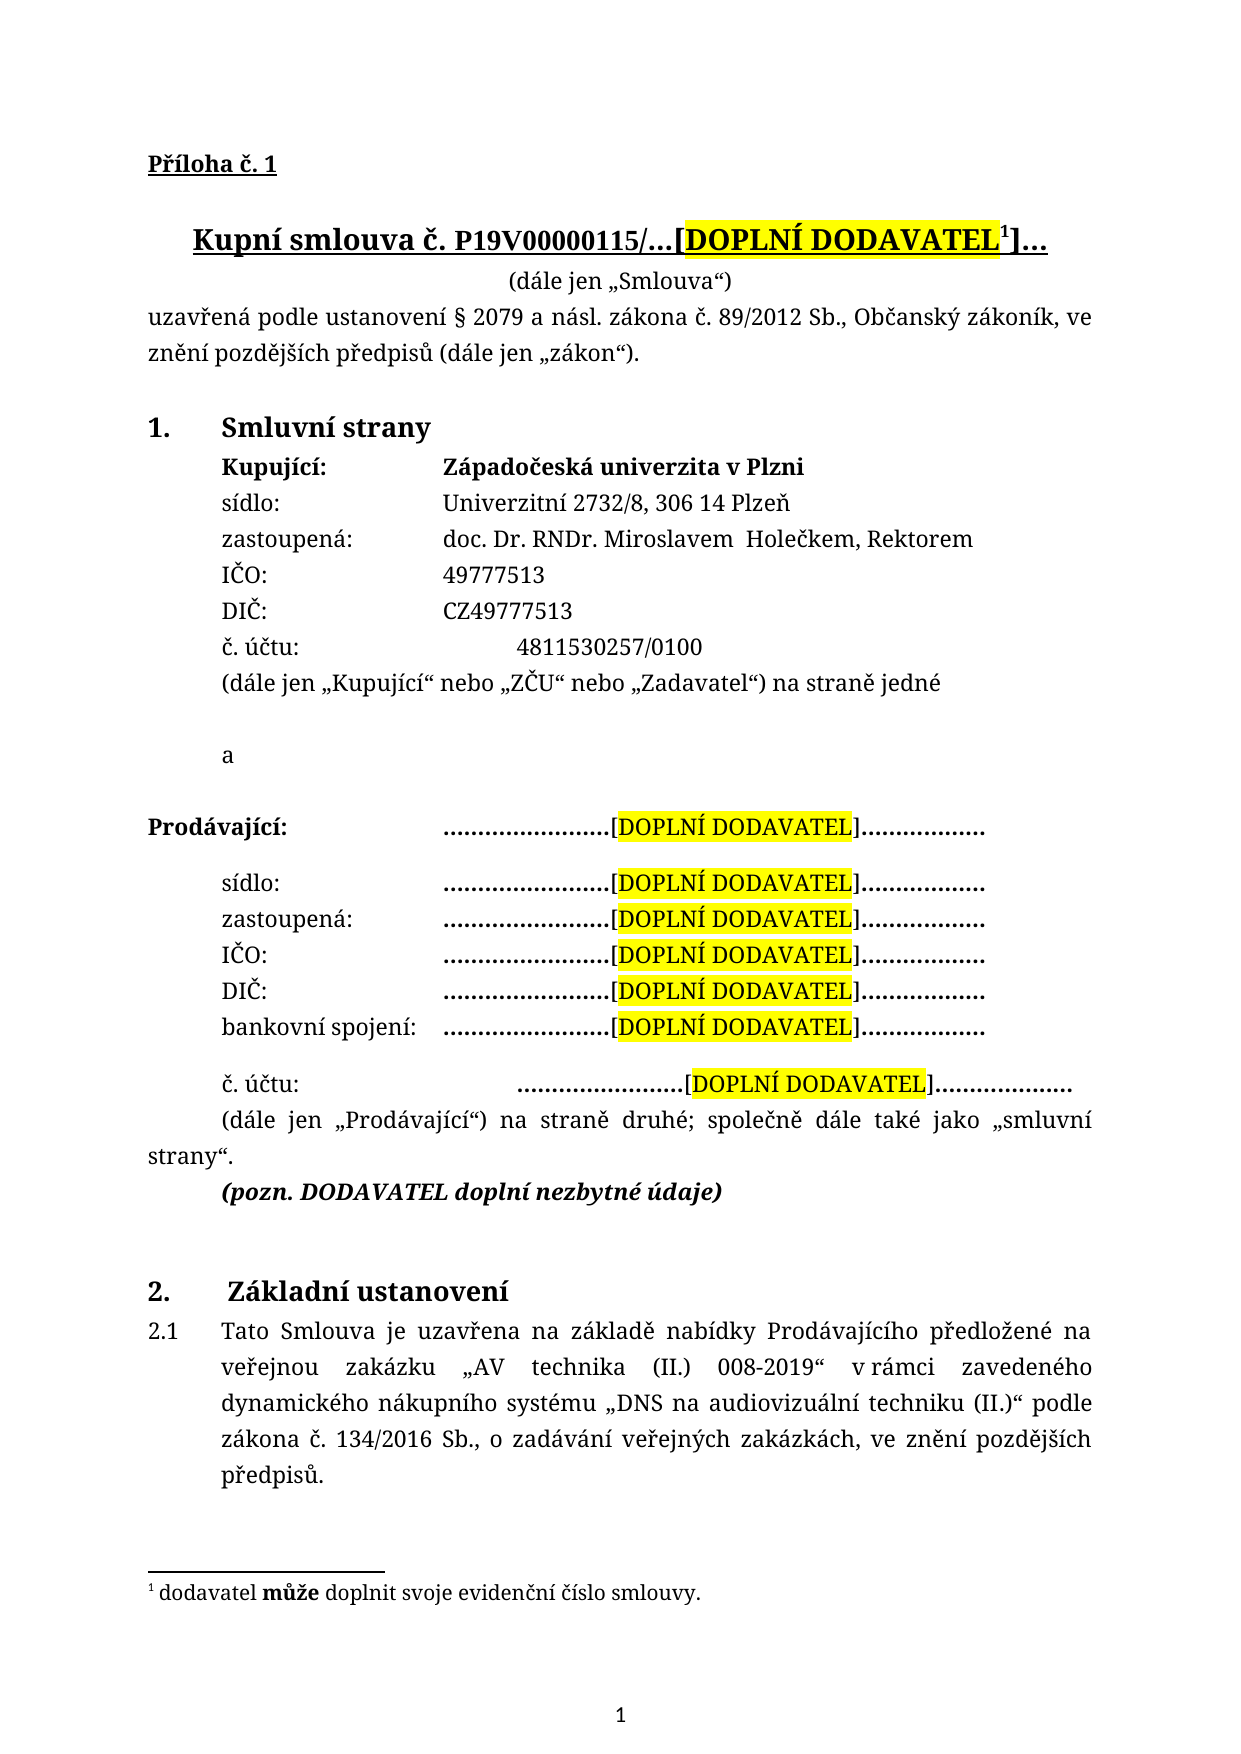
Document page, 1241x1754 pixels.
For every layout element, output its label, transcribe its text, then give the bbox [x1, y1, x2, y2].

text č. účtu: ……………………[DOPLNÍ DODAVATEL]……………..… [926, 1068, 1093, 1099]
text 1. Smluvní strany [148, 409, 1093, 446]
text zastoupená: ……………………[DOPLNÍ DODAVATEL]……………… [221, 903, 618, 934]
text zastoupená: ……………………[DOPLNÍ DODAVATEL]……………… [852, 903, 1093, 934]
text č. účtu: 4811530257/0100 [221, 631, 1093, 662]
text Prodávající: ……………………[DOPLNÍ DODAVATEL]……………… [852, 811, 1093, 842]
text Prodávající: ……………………[DOPLNÍ DODAVATEL]……………… [148, 811, 618, 842]
text DIČ: ……………………[DOPLNÍ DODAVATEL]……………… [852, 975, 1093, 1006]
text IČO: 49777513 [221, 559, 1093, 590]
text bankovní spojení: ……………………[DOPLNÍ DODAVATEL]……………… [852, 1011, 1093, 1042]
text Kupující: Západočeská univerzita v Plzni [221, 451, 1093, 482]
text sídlo: Univerzitní 2732/8, 306 14 Plzeň [221, 487, 1093, 518]
text sídlo: ……………………[DOPLNÍ DODAVATEL]……………… [221, 867, 1093, 899]
text Kupní smlouva č. P19V00000115/...[DOPLNÍ DODAVATEL]… [148, 219, 1093, 259]
text (dále jen „Prodávající“) na straně druhé; společně dále také jako „smluvní strany“. [148, 1104, 1093, 1171]
text IČO: ……………………[DOPLNÍ DODAVATEL]……………… [852, 939, 1093, 971]
text IČO: ……………………[DOPLNÍ DODAVATEL]……………… [221, 939, 618, 971]
text Příloha č. 1 [148, 148, 1093, 179]
text DIČ: ……………………[DOPLNÍ DODAVATEL]……………… [221, 975, 618, 1006]
text 2.1 Tato Smlouva je uzavřena na základě nabídky Prodávajícího předložené na veřejnou zakázku „AV technika (II.) 008-2019“ v rámci zavedeného dynamického nákupního systému „DNS na audiovizuální techniku (II.)“ podle zákona č. 134/2016 Sb., o zadávání veřejných zakázkách, ve znění pozdějších předpisů. [148, 1315, 1093, 1490]
text uzavřená podle ustanovení § 2079 a násl. zákona č. 89/2012 Sb., Občanský zákoník, ve znění pozdějších předpisů (dále jen „zákon“). [148, 301, 1093, 368]
text (dále jen „Smlouva“) [148, 265, 1093, 296]
text č. účtu: ……………………[DOPLNÍ DODAVATEL]……………..… [221, 1068, 692, 1099]
text bankovní spojení: ……………………[DOPLNÍ DODAVATEL]……………… [148, 1011, 618, 1042]
text (pozn. DODAVATEL doplní nezbytné údaje) [148, 1176, 1093, 1207]
text (dále jen „Kupující“ nebo „ZČU“ nebo „Zadavatel“) na straně jedné [221, 667, 1093, 698]
text DIČ: CZ49777513 [221, 595, 1093, 626]
text 2. Základní ustanovení [148, 1273, 1093, 1309]
text a [221, 739, 1093, 770]
text zastoupená: doc. Dr. RNDr. Miroslavem Holečkem, Rektorem [221, 523, 1093, 554]
